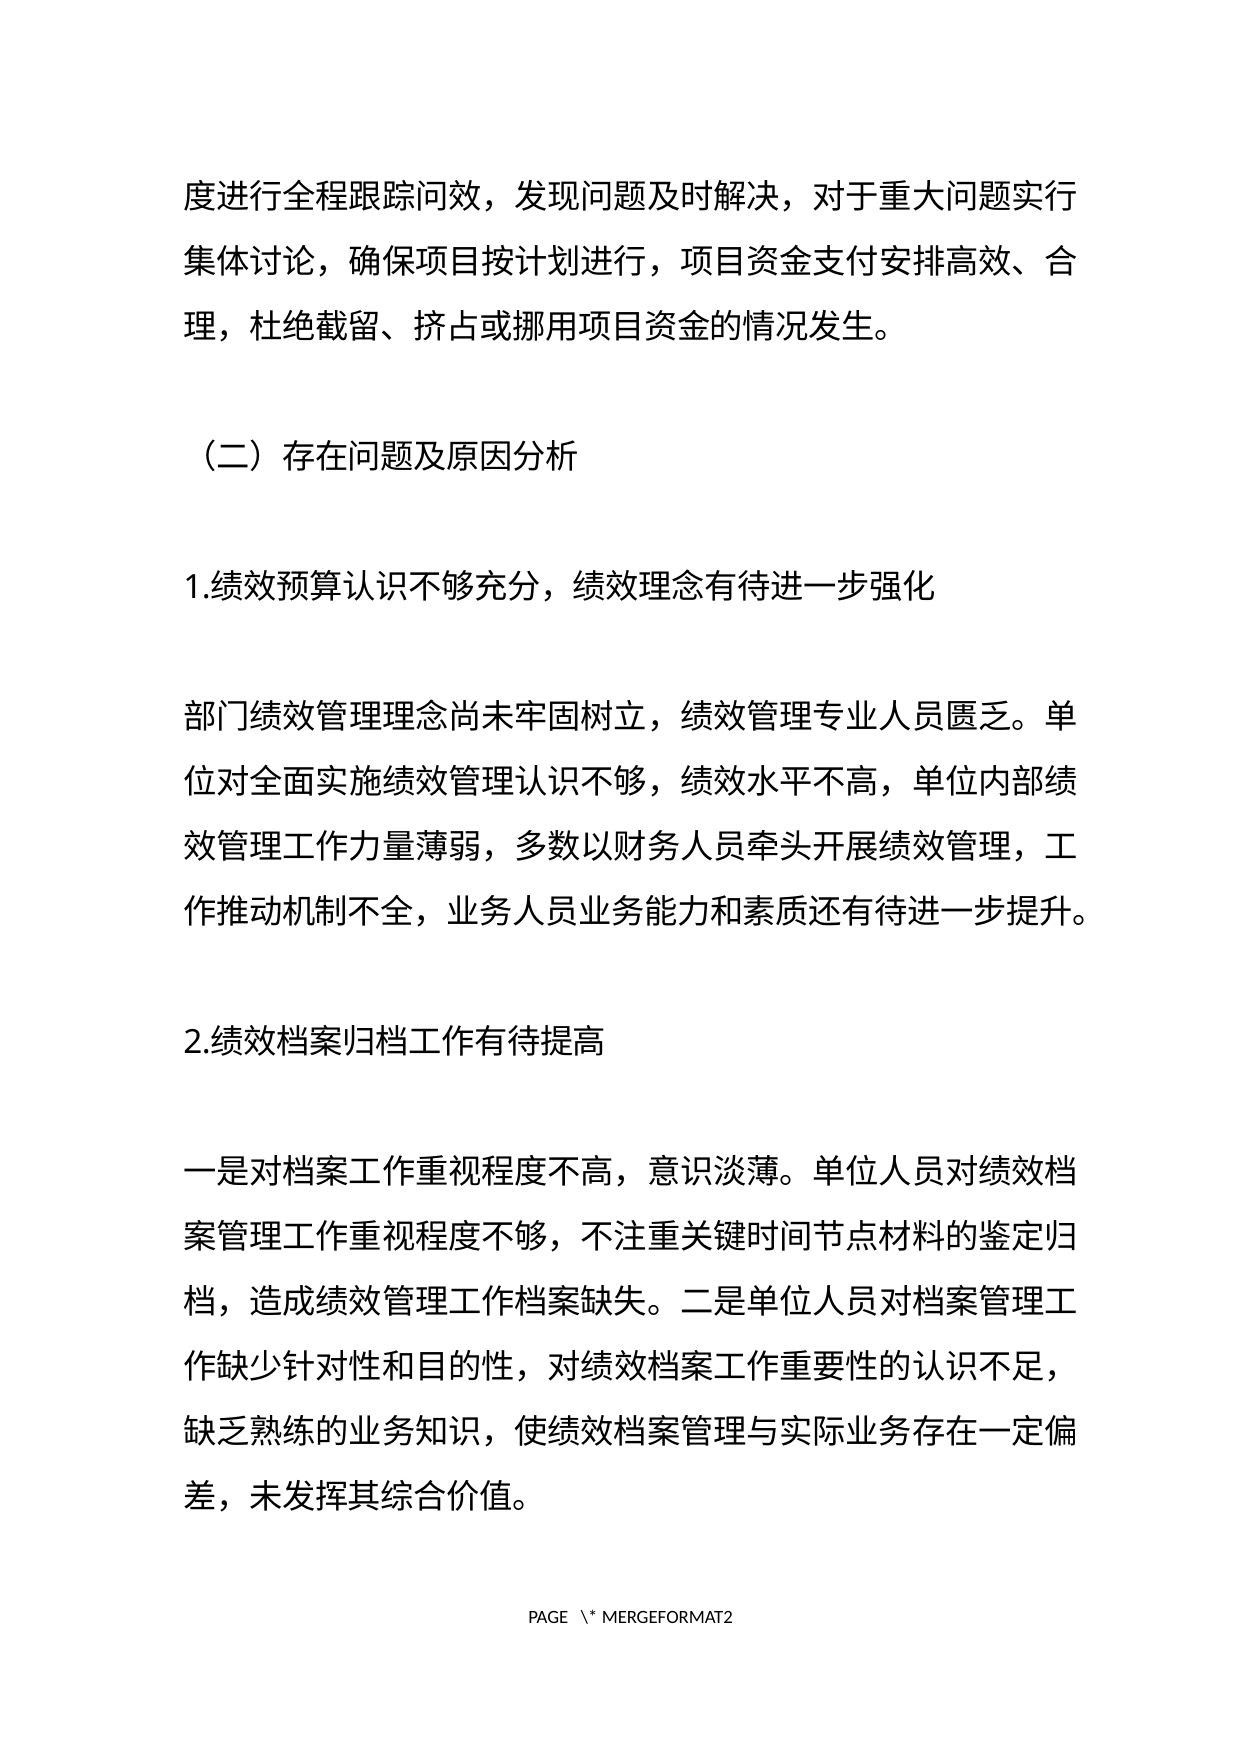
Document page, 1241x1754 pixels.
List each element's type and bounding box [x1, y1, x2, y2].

text [183, 162, 1078, 1527]
